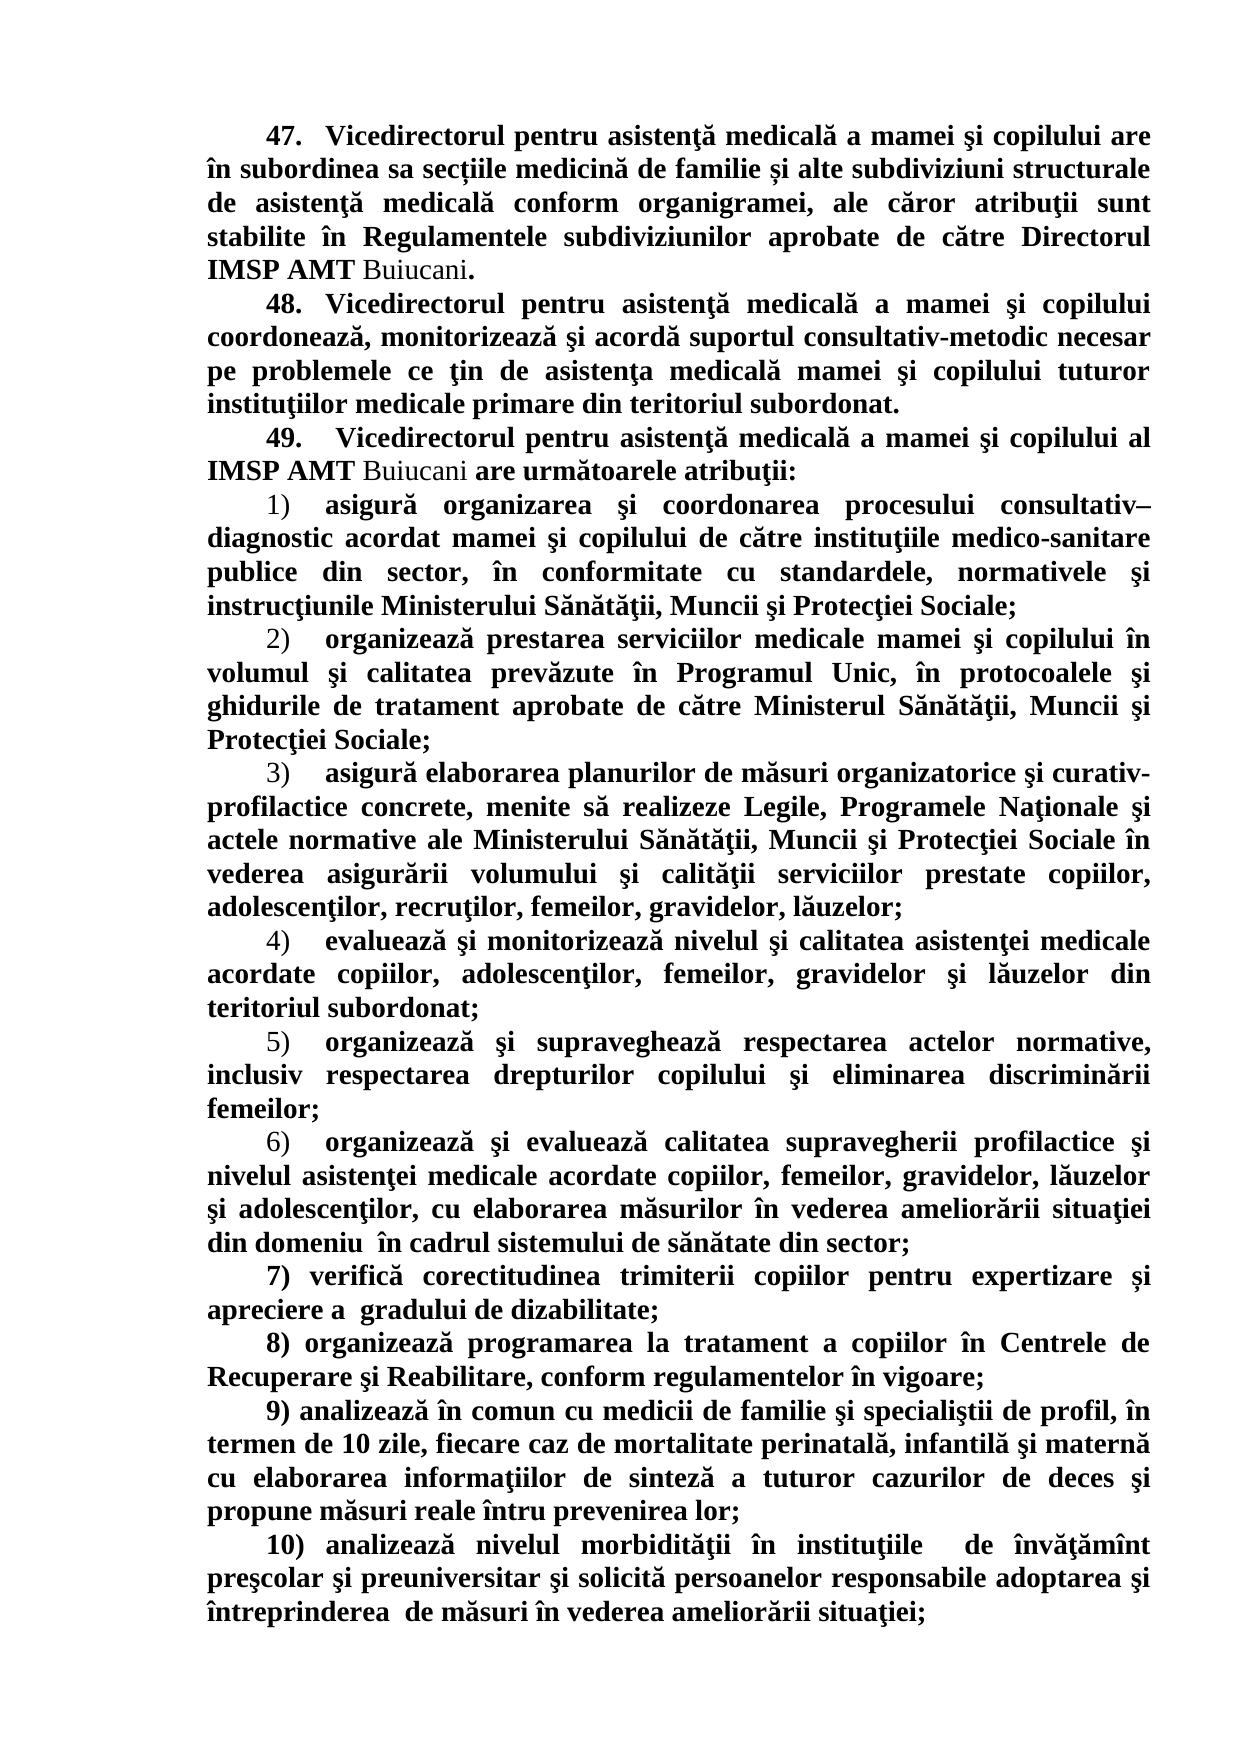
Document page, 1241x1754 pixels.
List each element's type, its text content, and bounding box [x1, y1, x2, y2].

text 10) analizează nivelul morbidităţii în instituţiile de învăţămînt preşcolar şi preuniversitar şi solicită persoanelor responsabile adoptarea şi întreprinderea de măsuri în vederea ameliorării situaţiei; [207, 1527, 1152, 1627]
text 7) verifică corectitudinea trimiterii copiilor pentru expertizare și apreciere a gradului de dizabilitate; [207, 1258, 1152, 1326]
list asigură organizarea şi coordonarea procesului consultativ–diagnostic acordat mamei şi copilului de către instituţiile medico-sanitare publice din sector, în conformitate cu standardele, normativele şi instrucţiunile Ministerului Sănătăţii, Muncii şi Protecţiei Sociale; [207, 487, 1152, 621]
list organizează şi evaluează calitatea supravegherii profilactice şi nivelul asistenţei medicale acordate copiilor, femeilor, gravidelor, lăuzelor şi adolescenţilor, cu elaborarea măsurilor în vederea ameliorării situaţiei din domeniu în cadrul sistemului de sănătate din sector; [207, 1124, 1152, 1258]
list organizează prestarea serviciilor medicale mamei şi copilului în volumul şi calitatea prevăzute în Programul Unic, în protocoalele şi ghidurile de tratament aprobate de către Ministerul Sănătăţii, Muncii şi Protecţiei Sociale; [207, 621, 1152, 755]
list Vicedirectorul pentru asistenţă medicală a mamei şi copilului coordonează, monitorizează şi acordă suportul consultativ-metodic necesar pe problemele ce ţin de asistenţa medicală mamei şi copilului tuturor instituţiilor medicale primare din teritoriul subordonat. [207, 286, 1152, 420]
text 9) analizează în comun cu medicii de familie şi specialiştii de profil, în termen de 10 zile, fiecare caz de mortalitate perinatală, infantilă şi maternă cu elaborarea informaţiilor de sinteză a tuturor cazurilor de deces şi propune măsuri reale întru prevenirea lor; [207, 1393, 1152, 1527]
list evaluează şi monitorizează nivelul şi calitatea asistenţei medicale acordate copiilor, adolescenţilor, femeilor, gravidelor şi lăuzelor din teritoriul subordonat; [207, 923, 1152, 1024]
list organizează şi supraveghează respectarea actelor normative, inclusiv respectarea drepturilor copilului şi eliminarea discriminării femeilor; [207, 1024, 1152, 1124]
list Vicedirectorul pentru asistenţă medicală a mamei şi copilului are în subordinea sa secțiile medicină de familie și alte subdiviziuni structurale de asistenţă medicală conform organigramei, ale căror atribuţii sunt stabilite în Regulamentele subdiviziunilor aprobate de către Directorul IMSP AMT Buiucani. [207, 118, 1152, 286]
list Vicedirectorul pentru asistenţă medicală a mamei şi copilului al IMSP AMT Buiucani are următoarele atribuţii: [207, 420, 1152, 487]
text 8) organizează programarea la tratament a copiilor în Centrele de Recuperare şi Reabilitare, conform regulamentelor în vigoare; [207, 1326, 1152, 1393]
list asigură elaborarea planurilor de măsuri organizatorice şi curativ-profilactice concrete, menite să realizeze Legile, Programele Naţionale şi actele normative ale Ministerului Sănătăţii, Muncii şi Protecţiei Sociale în vederea asigurării volumului şi calităţii serviciilor prestate copiilor, adolescenţilor, recruţilor, femeilor, gravidelor, lăuzelor; [207, 755, 1152, 923]
